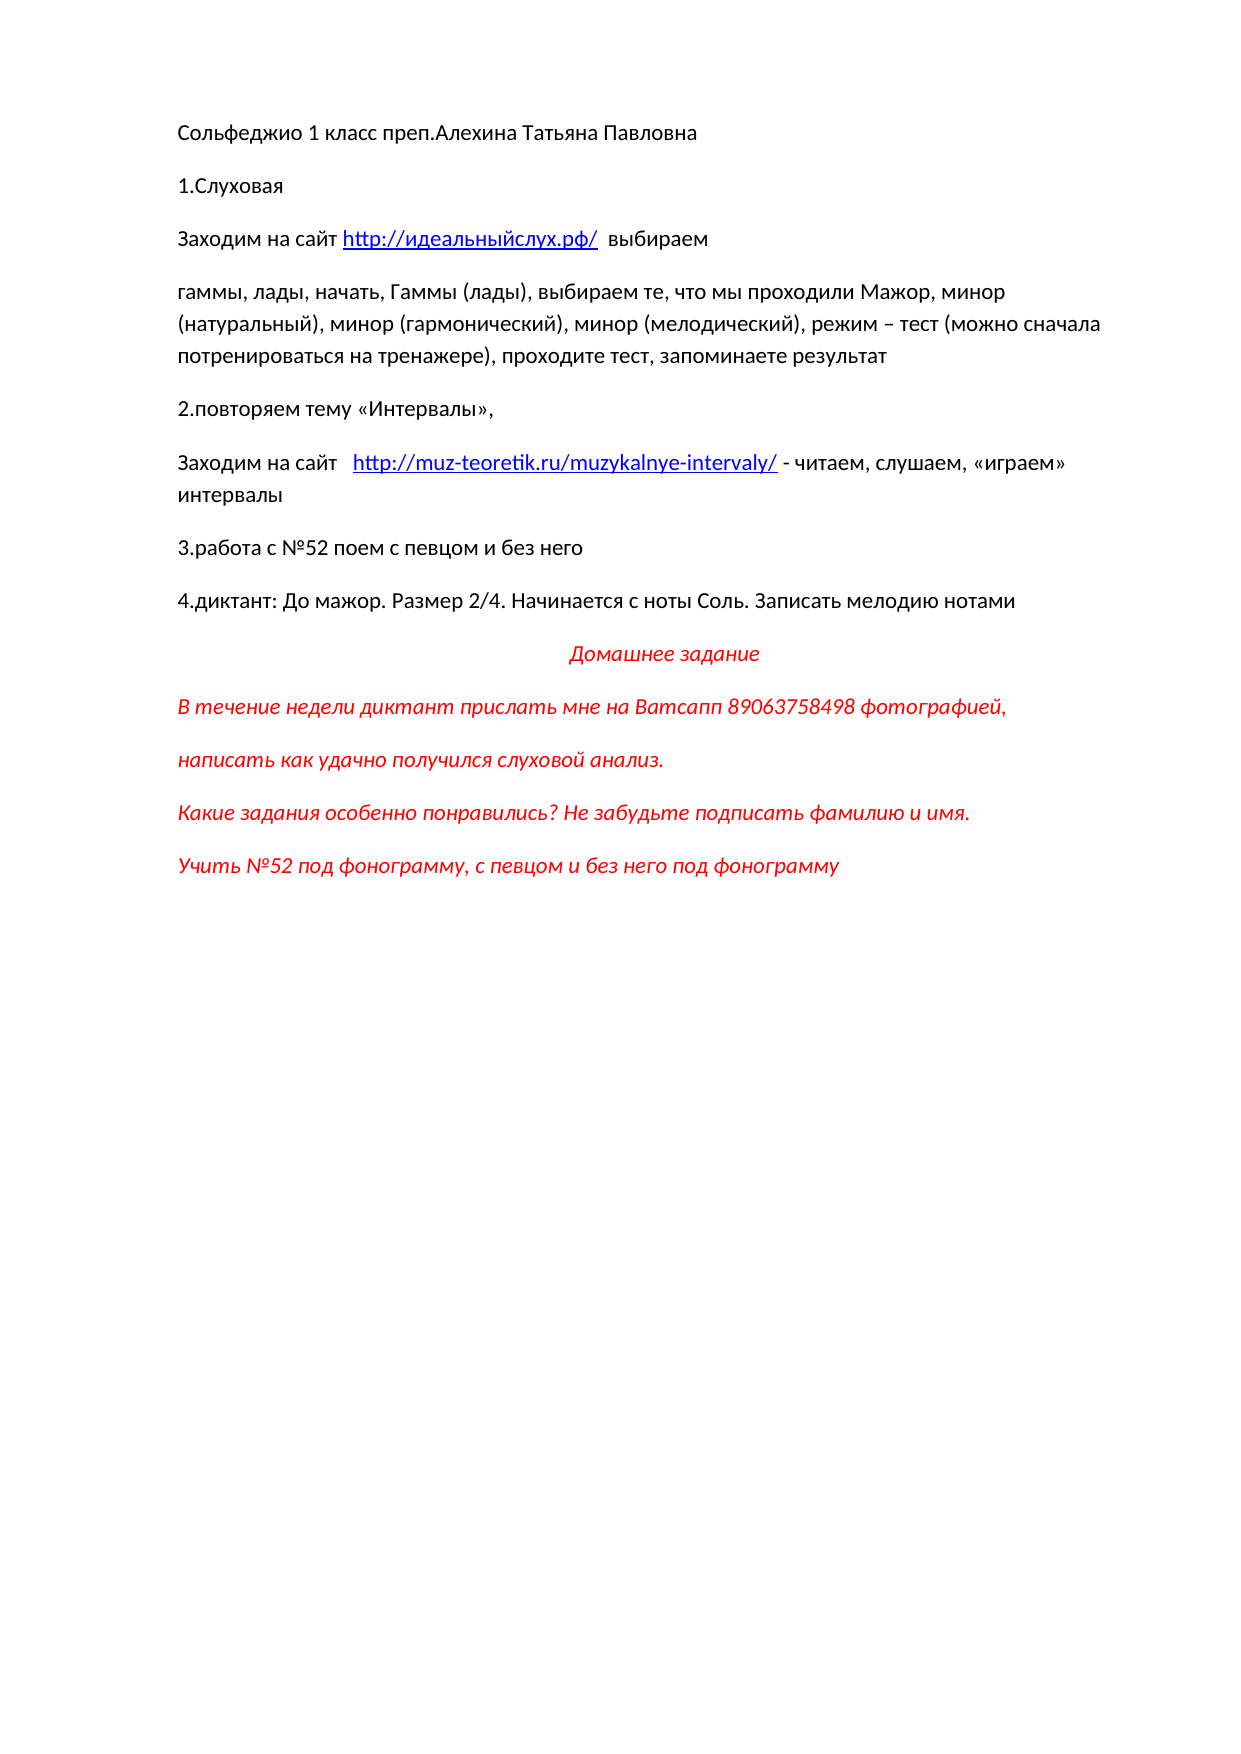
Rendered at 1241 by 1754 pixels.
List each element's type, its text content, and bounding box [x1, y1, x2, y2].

text 2.повторяем тему «Интервалы», [177, 394, 1152, 423]
text 3.работа с №52 поем с певцом и без него [177, 533, 1152, 561]
text Заходим на сайт http://идеальныйслух.рф/ выбираем [177, 224, 1152, 252]
text Заходим на сайт http://muz-teoretik.ru/muzykalnye-intervaly/ - читаем, слушаем, «играем» интервалы [177, 448, 1152, 508]
text 1.Слуховая [177, 171, 1152, 199]
text Домашнее задание [177, 639, 1152, 667]
text 4.диктант: До мажор. Размер 2/4. Начинается с ноты Соль. Записать мелодию нотами [177, 586, 1152, 614]
text Сольфеджио 1 класс преп.Алехина Татьяна Павловна [177, 118, 1152, 146]
text В течение недели диктант прислать мне на Ватсапп 89063758498 фотографией, [177, 692, 1152, 720]
text Какие задания особенно понравились? Не забудьте подписать фамилию и имя. [177, 798, 1152, 826]
text гаммы, лады, начать, Гаммы (лады), выбираем те, что мы проходили Мажор, минор (натуральный), минор (гармонический), минор (мелодический), режим – тест (можно сначала потренироваться на тренажере), проходите тест, запоминаете результат [177, 277, 1152, 369]
text Учить №52 под фонограмму, с певцом и без него под фонограмму [177, 851, 1152, 879]
text написать как удачно получился слуховой анализ. [177, 745, 1152, 773]
